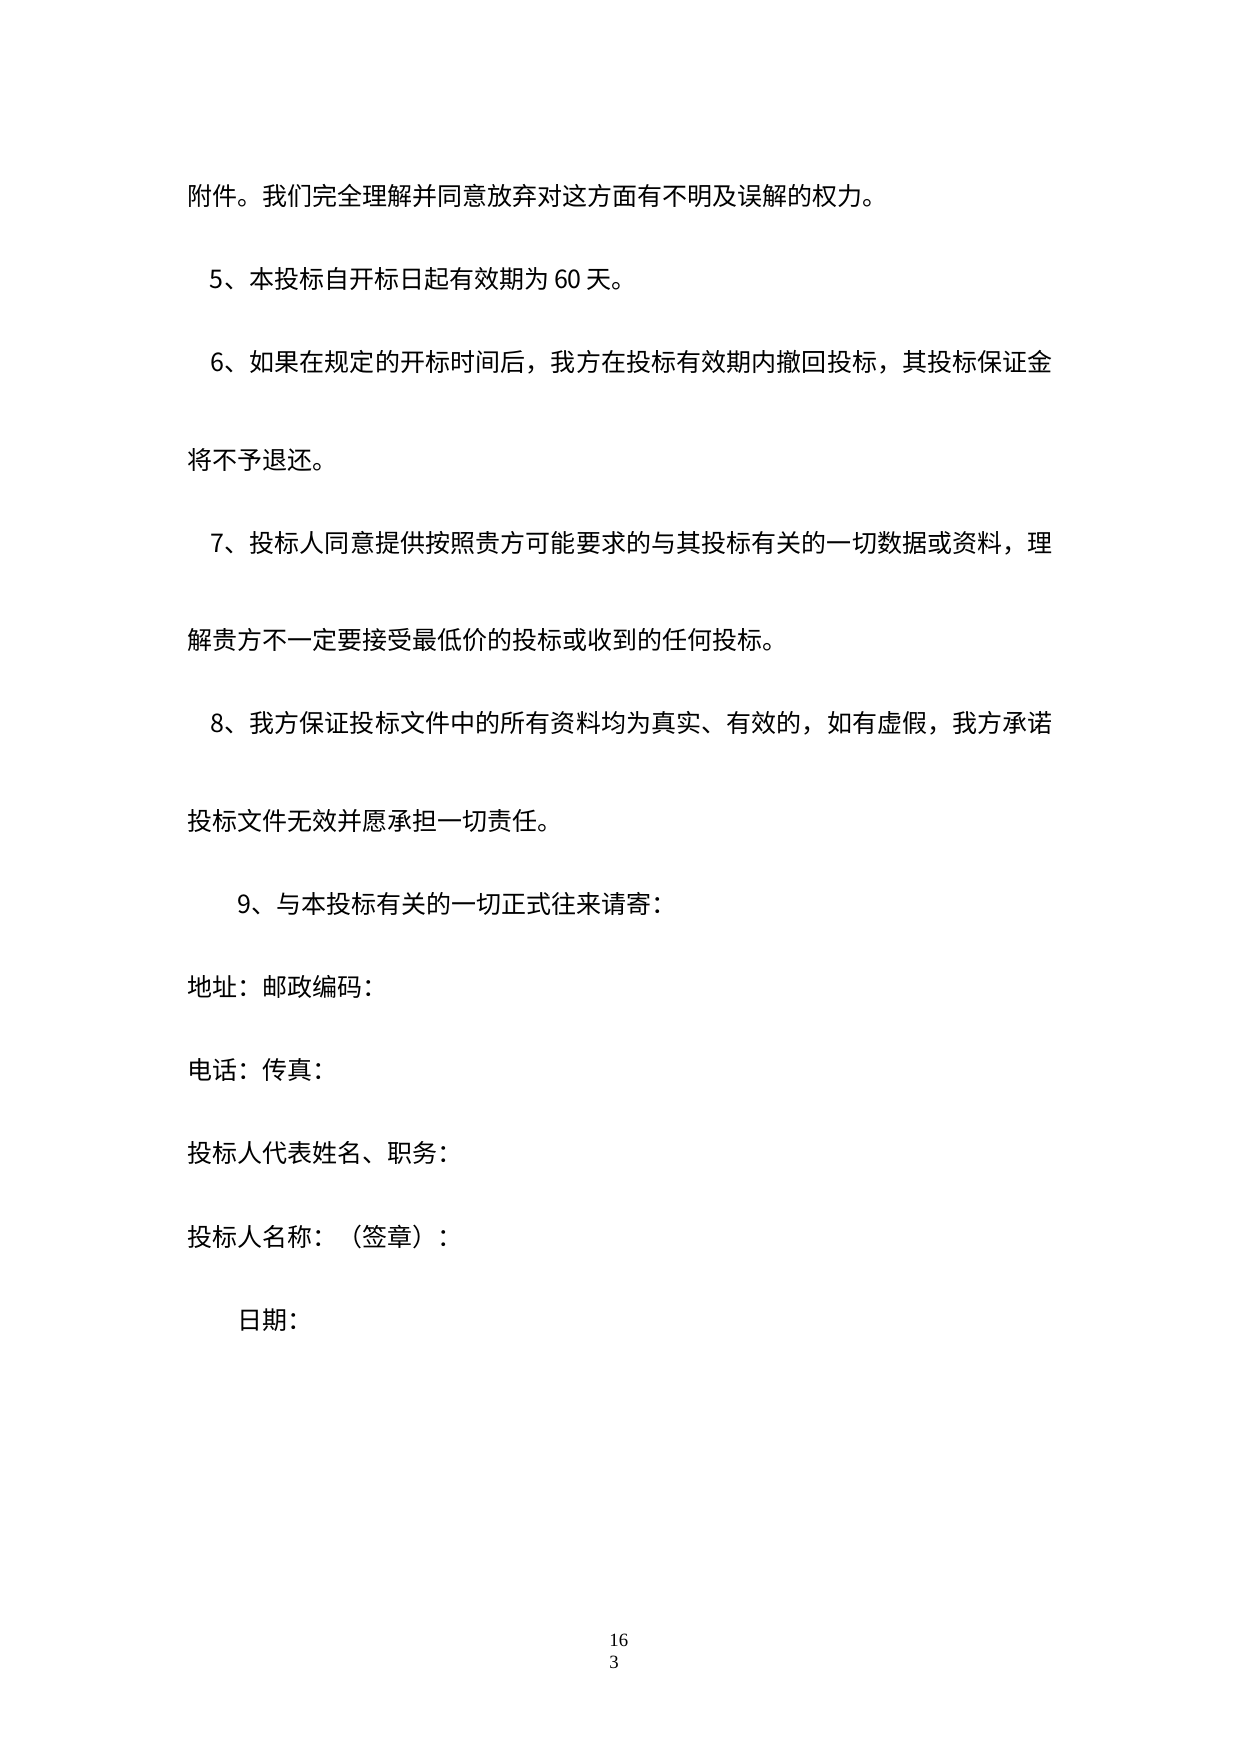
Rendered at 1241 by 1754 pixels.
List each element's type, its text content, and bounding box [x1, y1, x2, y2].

text 9、与本投标有关的一切正式往来请寄： [187, 870, 1053, 935]
text 6、如果在规定的开标时间后，我方在投标有效期内撤回投标，其投标保证金将不予退还。 [187, 328, 1053, 491]
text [187, 162, 1053, 227]
text 投标人代表姓名、职务： [187, 1119, 1053, 1184]
text 8、我方保证投标文件中的所有资料均为真实、有效的，如有虚假，我方承诺投标文件无效并愿承担一切责任。 [187, 689, 1053, 852]
text 电话：传真： [187, 1036, 1053, 1101]
text 7、投标人同意提供按照贵方可能要求的与其投标有关的一切数据或资料，理解贵方不一定要接受最低价的投标或收到的任何投标。 [187, 509, 1053, 671]
text 地址：邮政编码： [187, 953, 1053, 1018]
text 投标人名称：（签章）： [187, 1203, 1053, 1268]
text 5、本投标自开标日起有效期为60天。 [187, 245, 1053, 310]
text 日期： [187, 1286, 1053, 1351]
